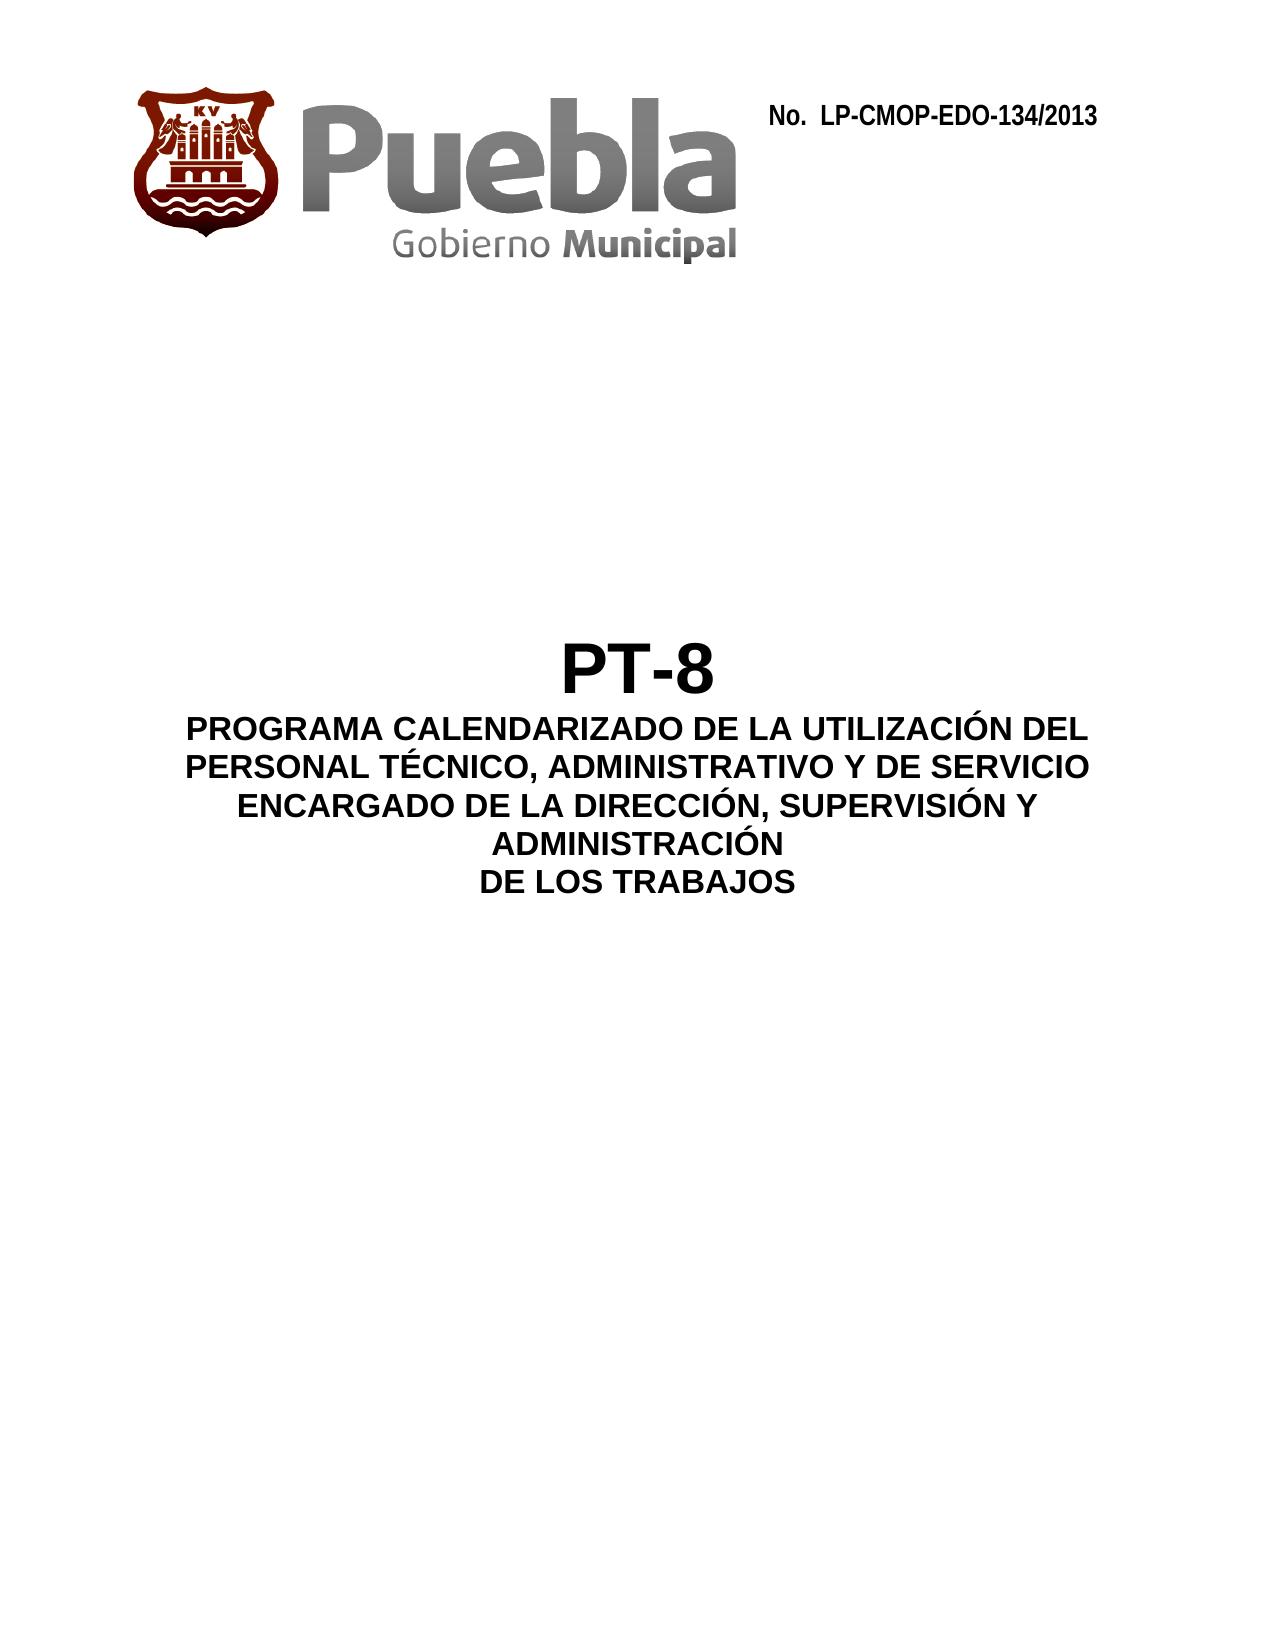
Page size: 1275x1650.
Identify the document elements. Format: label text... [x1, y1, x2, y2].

text PROGRAMA CALENDARIZADO DE PERSONAL TÉCNICO, ADMINISTRATIVO Y DE SERVICIO ENCARGADO DE , SUPERVISIÓN Y ADMINISTRACIÓN [177, 709, 1098, 863]
text DE LOS TRABAJOS [177, 863, 1098, 901]
picture [133, 87, 736, 264]
text PT-8 [177, 626, 1098, 709]
